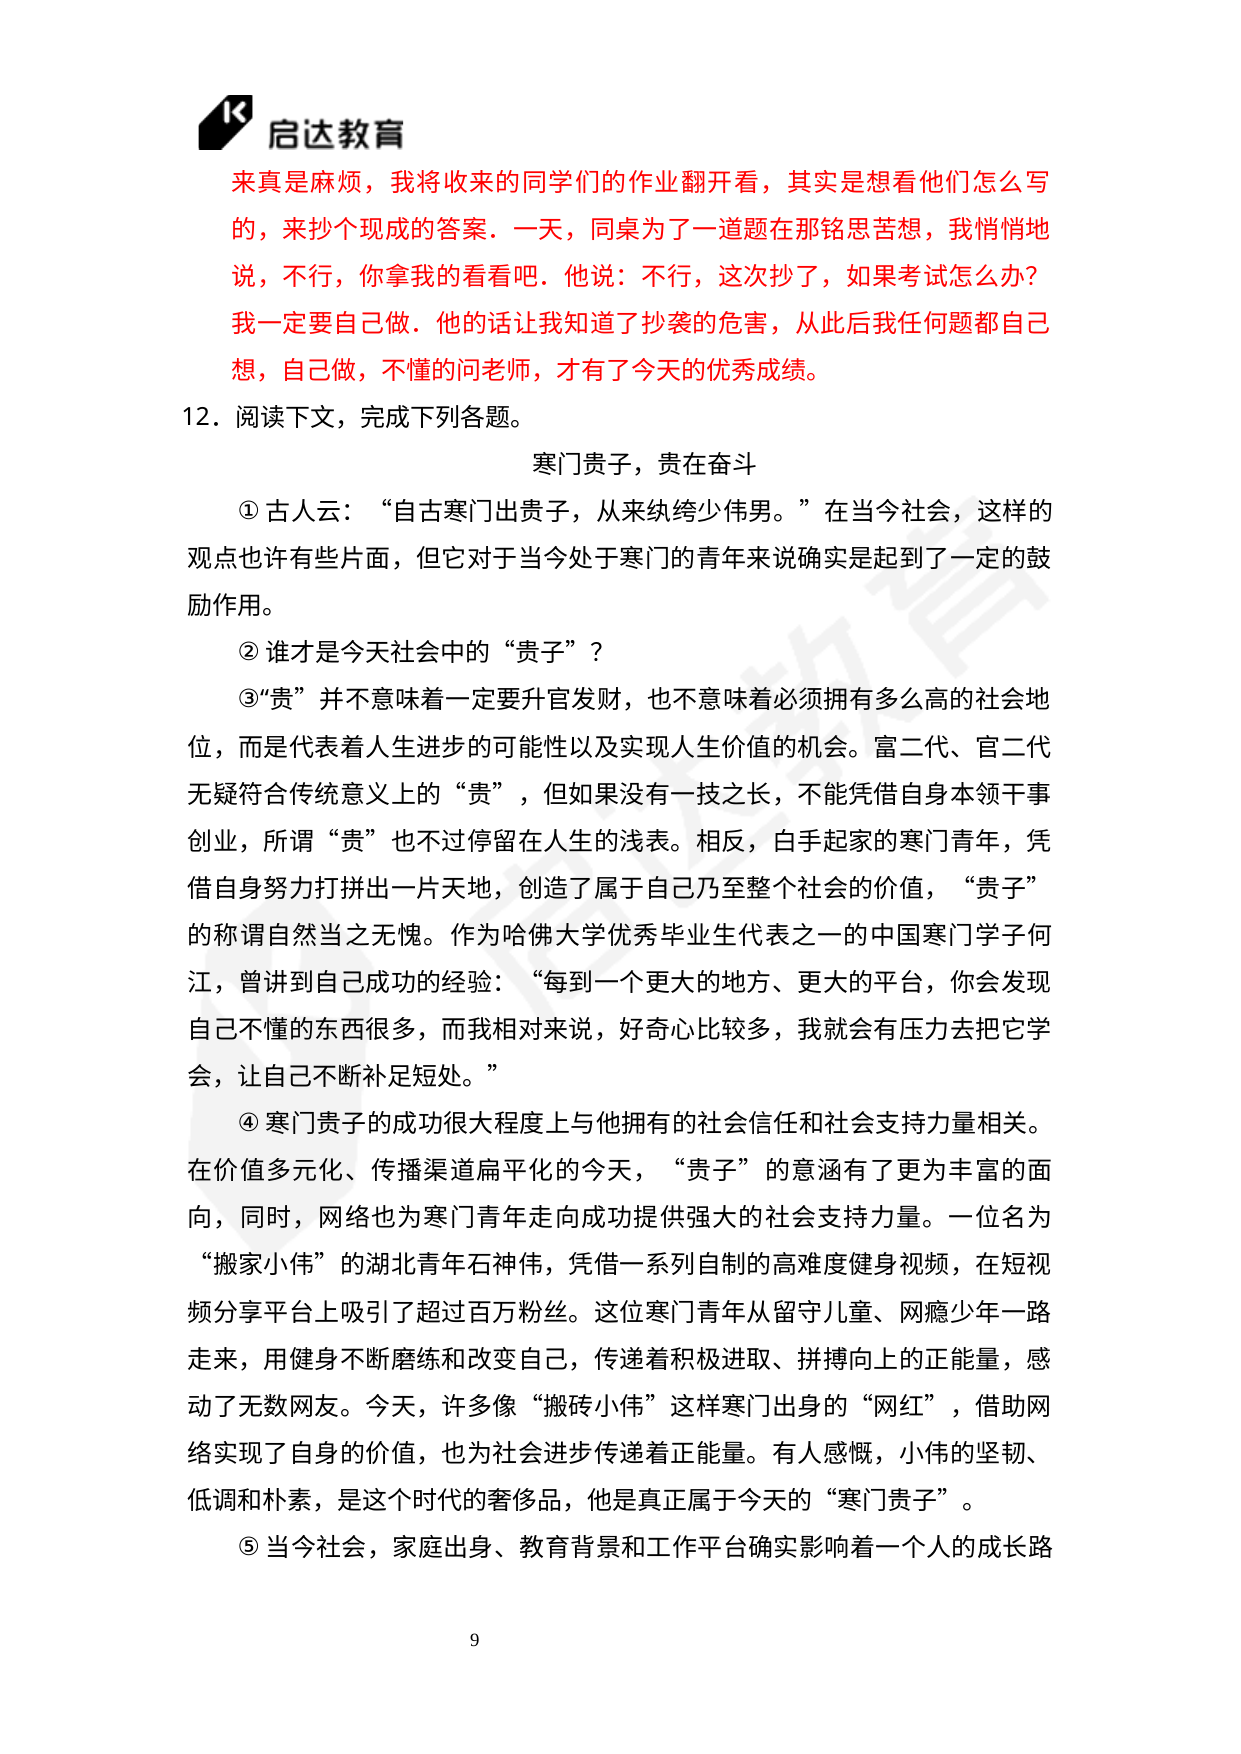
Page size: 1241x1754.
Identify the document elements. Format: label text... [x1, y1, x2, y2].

text ②谁才是今天社会中的“贵子”？ [187, 633, 1053, 669]
text ①古人云：“自古寒门出贵子，从来纨绔少伟男。”在当今社会，这样的观点也许有些片面，但它对于当今处于寒门的青年来说确实是起到了一定的鼓励作用。 [187, 492, 1053, 622]
text ③“贵”并不意味着一定要升官发财，也不意味着必须拥有多么高的社会地位，而是代表着人生进步的可能性以及实现人生价值的机会。富二代、官二代无疑符合传统意义上的“贵”，但如果没有一技之长，不能凭借自身本领干事创业，所谓“贵”也不过停留在人生的浅表。相反，白手起家的寒门青年，凭借自身努力打拼出一片天地，创造了属于自己乃至整个社会的价值，“贵子”的称谓自然当之无愧。作为哈佛大学优秀毕业生代表之一的中国寒门学子何江，曾讲到自己成功的经验：“每到一个更大的地方、更大的平台，你会发现自己不懂的东西很多，而我相对来说，好奇心比较多，我就会有压力去把它学会，让自己不断补足短处。” [187, 680, 1053, 1093]
text ④寒门贵子的成功很大程度上与他拥有的社会信任和社会支持力量相关。在价值多元化、传播渠道扁平化的今天，“贵子”的意涵有了更为丰富的面向，同时，网络也为寒门青年走向成功提供强大的社会支持力量。一位名为“搬家小伟”的湖北青年石神伟，凭借一系列自制的高难度健身视频，在短视频分享平台上吸引了超过百万粉丝。这位寒门青年从留守儿童、网瘾少年一路走来，用健身不断磨练和改变自己，传递着积极进取、拼搏向上的正能量，感动了无数网友。今天，许多像“搬砖小伟”这样寒门出身的“网红”，借助网络实现了自身的价值，也为社会进步传递着正能量。有人感慨，小伟的坚韧、低调和朴素，是这个时代的奢侈品，他是真正属于今天的“寒门贵子”。 [187, 1104, 1053, 1517]
text 12．阅读下文，完成下列各题。 [181, 397, 1053, 434]
text 寒门贵子，贵在奋斗 [187, 444, 1053, 481]
picture [198, 95, 404, 150]
